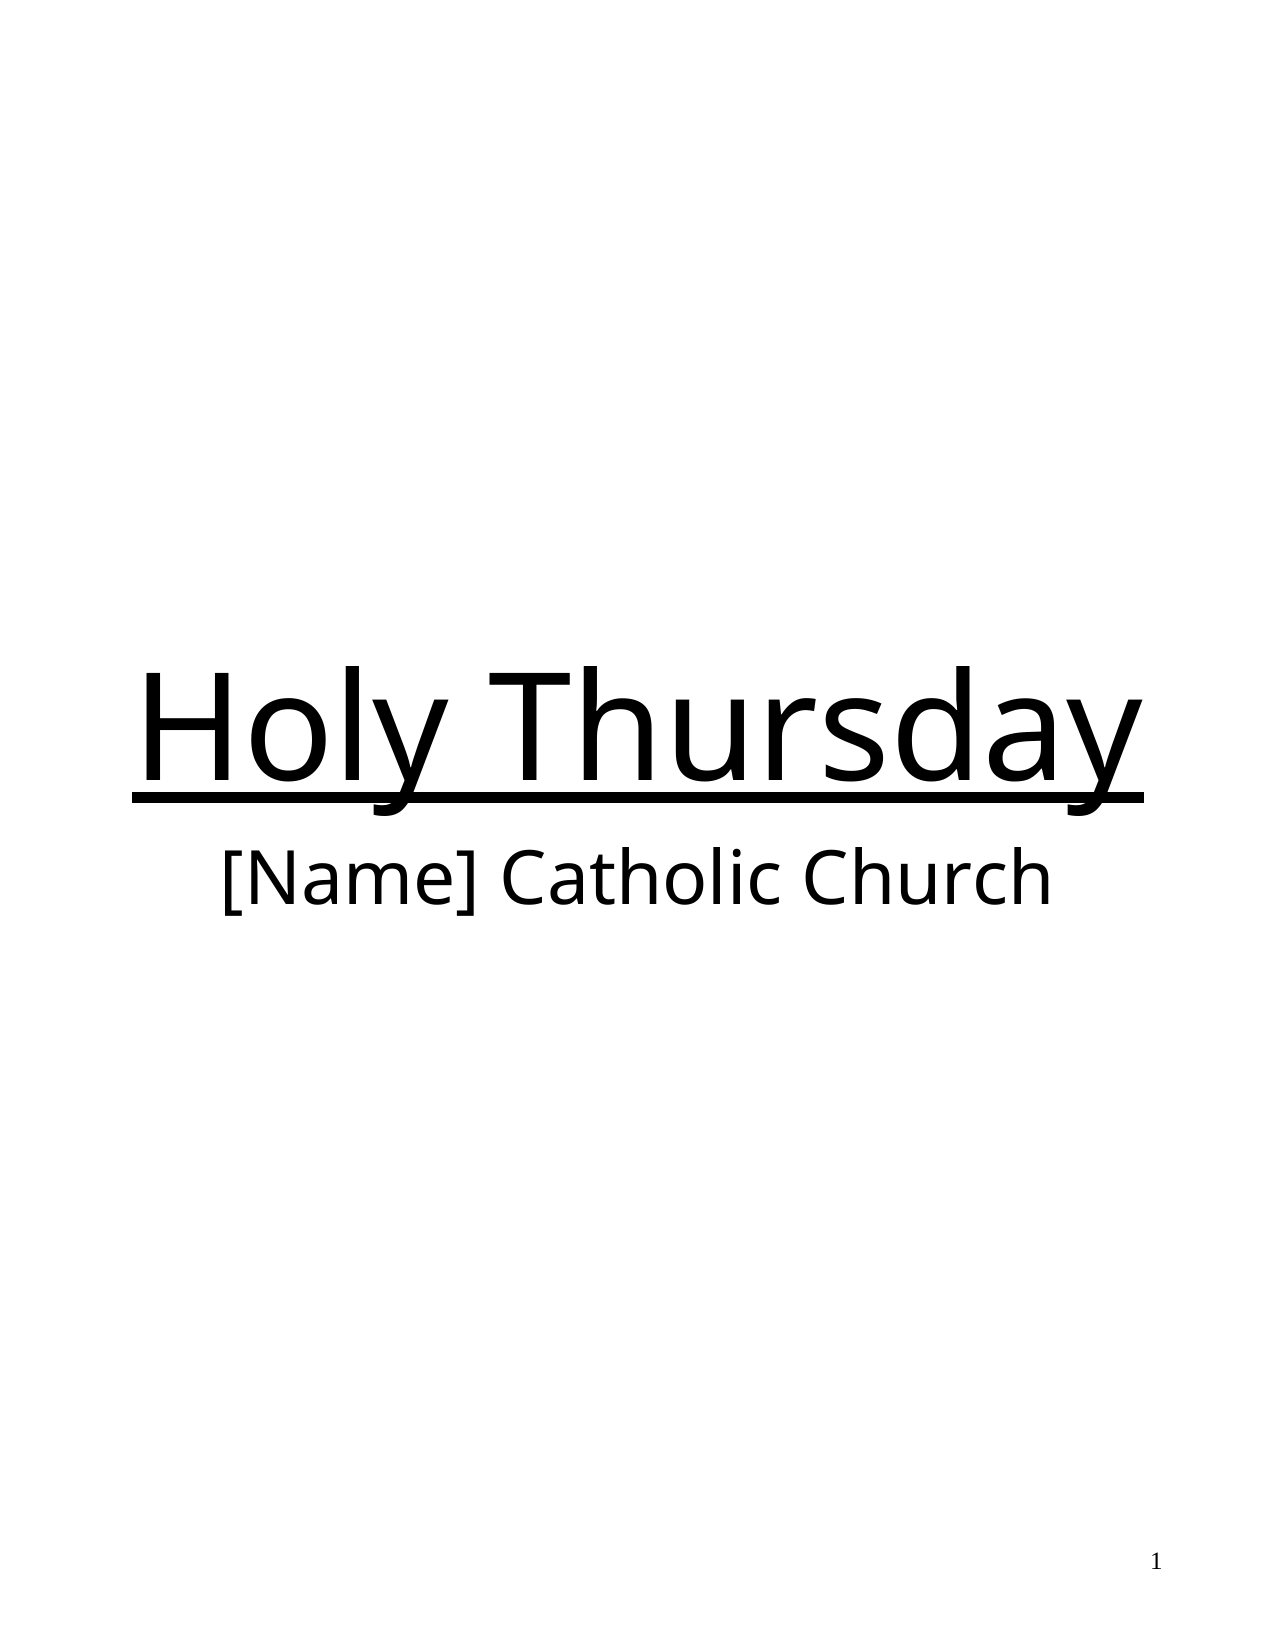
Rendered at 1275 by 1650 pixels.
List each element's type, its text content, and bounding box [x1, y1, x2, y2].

title Holy Thursday [112, 620, 1162, 824]
title [Name] Catholic Church [112, 824, 1162, 926]
